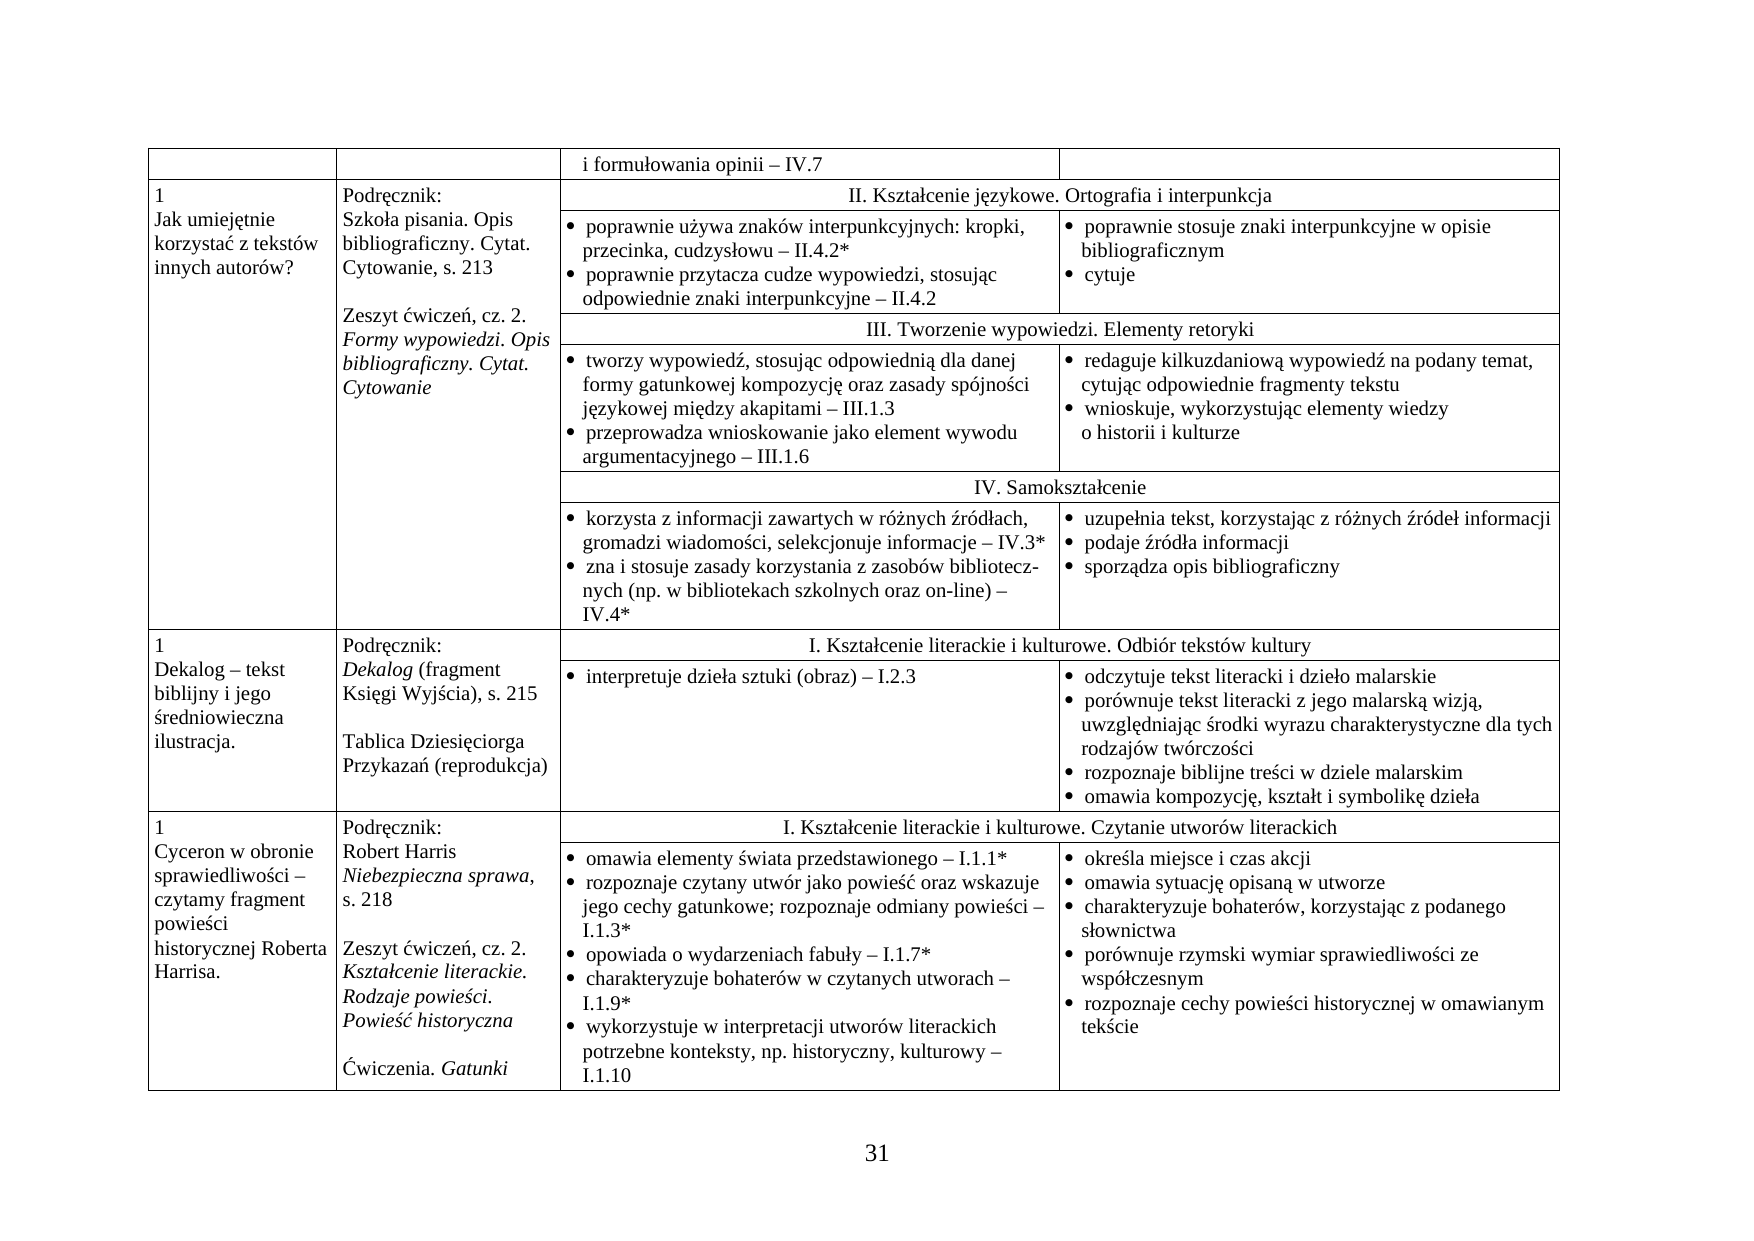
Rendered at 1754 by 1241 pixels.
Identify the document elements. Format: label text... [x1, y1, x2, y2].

table_cell I. Kształcenie literackie i kulturowe. Czytanie utworów literackich [561, 812, 1559, 842]
table_cell 1 Dekalog – tekst biblijny i jego średniowieczna ilustracja. [149, 630, 336, 811]
table_cell omawia elementy świata przedstawionego – I.1.1* rozpoznaje czytany utwór jako powieść oraz wskazuje jego cechy gatunkowe; rozpoznaje odmiany powieści – I.1.3* opowiada o wydarzeniach fabuły – I.1.7* charakteryzuje bohaterów w czytanych utworach – I.1.9* wykorzystuje w interpretacji utworów literackich potrzebne konteksty, np. historyczny, kulturowy – I.1.10 [561, 843, 1059, 1089]
table_cell interpretuje dzieła sztuki (obraz) – I.2.3 [561, 661, 1059, 811]
table_cell poprawnie stosuje znaki interpunkcyjne w opisie bibliograficznym cytuje [1060, 211, 1559, 313]
table_cell korzysta z informacji zawartych w różnych źródłach, gromadzi wiadomości, selekcjonuje informacje – IV.3* zna i stosuje zasady korzystania z zasobów bibliotecznych (np. w bibliotekach szkolnych oraz on-line) – IV.4* [561, 503, 1059, 629]
table_cell redaguje kilkuzdaniową wypowiedź na podany temat, cytując odpowiednie fragmenty tekstu wnioskuje, wykorzystując elementy wiedzy o historii i kulturze [1060, 345, 1559, 471]
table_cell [561, 149, 1059, 179]
table_cell III. Tworzenie wypowiedzi. Elementy retoryki [561, 314, 1559, 344]
table_cell IV. Samokształcenie [561, 472, 1559, 502]
table_cell II. Kształcenie językowe. Ortografia i interpunkcja [561, 180, 1559, 209]
table_cell tworzy wypowiedź, stosując odpowiednią dla danej formy gatunkowej kompozycję oraz zasady spójności językowej między akapitami – III.1.3 przeprowadza wnioskowanie jako element wywodu argumentacyjnego – III.1.6 [561, 345, 1059, 471]
table_cell I. Kształcenie literackie i kulturowe. Odbiór tekstów kultury [561, 630, 1559, 660]
table_cell 1 Jak umiejętnie korzystać z tekstów innych autorów? [149, 180, 336, 629]
table_cell uzupełnia tekst, korzystając z różnych źródeł informacji podaje źródła informacji sporządza opis bibliograficzny [1060, 503, 1559, 629]
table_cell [1060, 149, 1559, 179]
table_cell Podręcznik: Szkoła pisania. Opis bibliograficzny. Cytat. Cytowanie, s. 213 Zeszyt ćwiczeń, cz. 2. Formy wypowiedzi. Opis bibliograficzny. Cytat. Cytowanie [337, 180, 560, 629]
table_cell Podręcznik: Dekalog (fragment Księgi Wyjścia), s. 215 Tablica Dziesięciorga Przykazań (reprodukcja) [337, 630, 560, 811]
table_cell określa miejsce i czas akcji omawia sytuację opisaną w utworze charakteryzuje bohaterów, korzystając z podanego słownictwa porównuje rzymski wymiar sprawiedliwości ze współczesnym rozpoznaje cechy powieści historycznej w omawianym tekście [1060, 843, 1559, 1089]
table_cell 1 Cyceron w obronie sprawiedliwości – czytamy fragment powieści historycznej Roberta Harrisa. [149, 812, 336, 1089]
table_cell Podręcznik: Robert Harris Niebezpieczna sprawa, s. 218 Zeszyt ćwiczeń, cz. 2. Kształcenie literackie. Rodzaje powieści. Powieść historyczna Ćwiczenia. Gatunki epickie. Powieść historyczna, s. 71 [337, 812, 560, 1089]
table_cell odczytuje tekst literacki i dzieło malarskie porównuje tekst literacki z jego malarską wizją, uwzględniając środki wyrazu charakterystyczne dla tych rodzajów twórczości rozpoznaje biblijne treści w dziele malarskim omawia kompozycję, kształt i symbolikę dzieła [1060, 661, 1559, 811]
table_cell poprawnie używa znaków interpunkcyjnych: kropki, przecinka, cudzysłowu – II.4.2* poprawnie przytacza cudze wypowiedzi, stosując odpowiednie znaki interpunkcyjne – II.4.2 [561, 211, 1059, 313]
